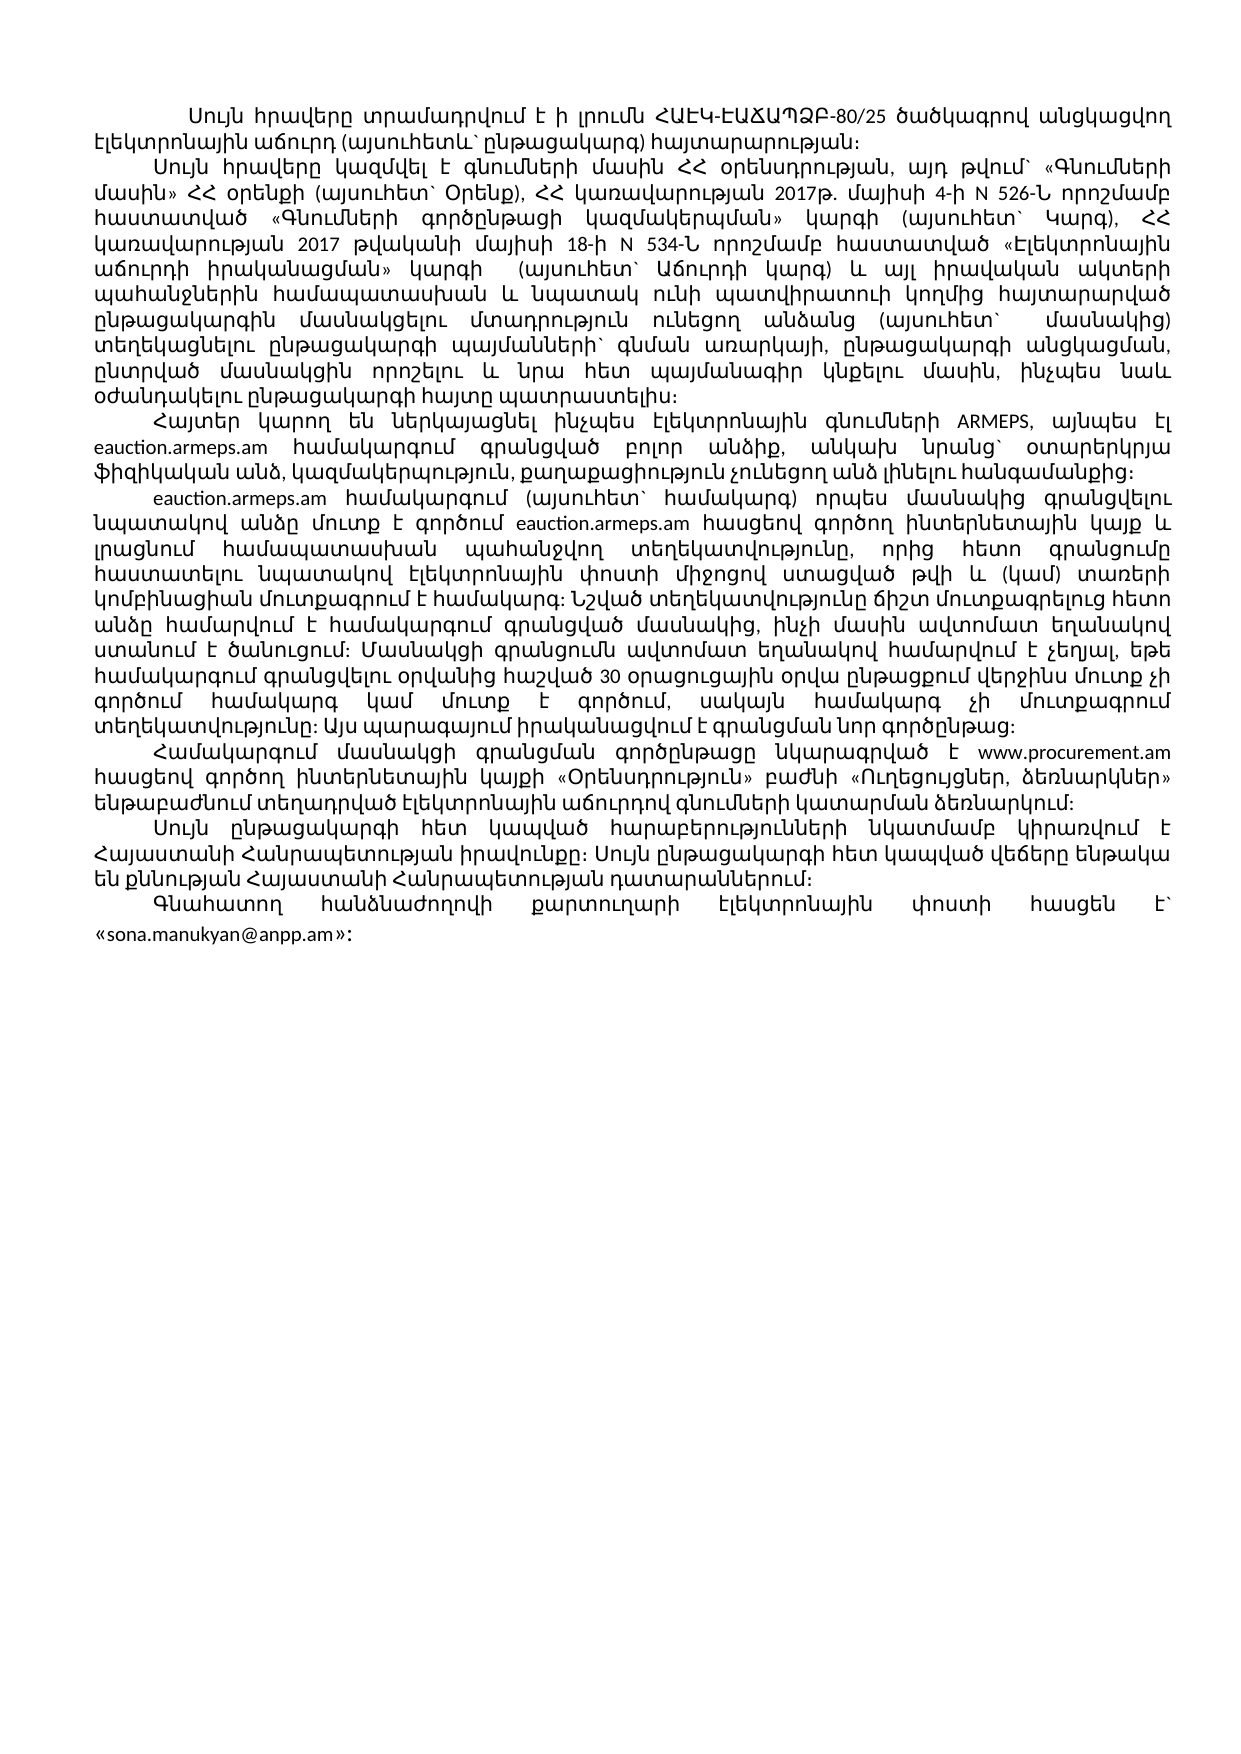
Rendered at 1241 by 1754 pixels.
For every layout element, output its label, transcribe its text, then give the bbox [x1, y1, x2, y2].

text Սույն հրավերը տրամադրվում է ի լրումն ՀԱԷԿ-ԷԱՃԱՊՁԲ-80/25 ծածկագրով անցկացվող էլեկտրոնային աճուրդ (այսուհետև` ընթացակարգ) հայտարարության։ [94, 104, 1171, 154]
text eauction.armeps.am համակարգում (այսուհետ` համակարգ) որպես մասնակից գրանցվելու նպատակով անձը մուտք է գործում eauction.armeps.am հասցեով գործող ինտերնետային կայք և լրացնում համապատասխան պահանջվող տեղեկատվությունը, որից հետո գրանցումը հաստատելու նպատակով էլեկտրոնային փոստի միջոցով ստացված թվի և (կամ) տառերի կոմբինացիան մուտքագրում է համակարգ: Նշված տեղեկատվությունը ճիշտ մուտքագրելուց հետո անձը համարվում է համակարգում գրանցված մասնակից, ինչի մասին ավտոմատ եղանակով ստանում է ծանուցում: Մասնակցի գրանցումն ավտոմատ եղանակով համարվում է չեղյալ, եթե համակարգում գրանցվելու օրվանից հաշված 30 օրացուցային օրվա ընթացքում վերջինս մուտք չի գործում համակարգ կամ մուտք է գործում, սակայն համակարգ չի մուտքագրում տեղեկատվությունը: Այս պարագայում իրականացվում է գրանցման նոր գործընթաց: [94, 485, 1171, 739]
text Համակարգում մասնակցի գրանցման գործընթացը նկարագրված է www.procurement.am հասցեով գործող ինտերնետային կայքի «Օրենսդրություն» բաժնի «Ուղեցույցներ, ձեռնարկներ» ենթաբաժնում տեղադրված էլեկտրոնային աճուրդով գնումների կատարման ձեռնարկում: [94, 739, 1171, 815]
text Հայտեր կարող են ներկայացնել ինչպես էլեկտրոնային գնումների ARMEPS, այնպես էլ eauction.armeps.am համակարգում գրանցված բոլոր անձիք, անկախ նրանց` օտարերկրյա ֆիզիկական անձ, կազմակերպություն, քաղաքացիություն չունեցող անձ լինելու հանգամանքից։ [94, 409, 1171, 485]
text Գնահատող հանձնաժողովի քարտուղարի էլեկտրոնային փոստի հասցեն է` «sona.manukyan@anpp.am»: [94, 892, 1171, 948]
text Սույն հրավերը կազմվել է գնումների մասին ՀՀ օրենսդրության, այդ թվում` «Գնումների մասին» ՀՀ օրենքի (այսուհետ` Օրենք), ՀՀ կառավարության 2017թ. մայիսի 4-ի N 526-Ն որոշմամբ հաստատված «Գնումների գործընթացի կազմակերպման» կարգի (այսուհետ` Կարգ), ՀՀ կառավարության 2017 թվականի մայիսի 18-ի N 534-Ն որոշմամբ հաստատված «Էլեկտրոնային աճուրդի իրականացման» կարգի (այսուհետ` Աճուրդի կարգ) և այլ իրավական ակտերի պահանջներին համապատասխան և նպատակ ունի պատվիրատուի կողմից հայտարարված ընթացակարգին մասնակցելու մտադրություն ունեցող անձանց (այսուհետ` մասնակից) տեղեկացնելու ընթացակարգի պայմանների` գնման առարկայի, ընթացակարգի անցկացման, ընտրված մասնակցին որոշելու և նրա հետ պայմանագիր կնքելու մասին, ինչպես նաև օժանդակելու ընթացակարգի հայտը պատրաստելիս։ [94, 154, 1171, 409]
text Սույն ընթացակարգի հետ կապված հարաբերությունների նկատմամբ կիրառվում է Հայաստանի Հանրապետության իրավունքը։ Սույն ընթացակարգի հետ կապված վեճերը ենթակա են քննության Հայաստանի Հանրապետության դատարաններում։ [94, 815, 1171, 892]
